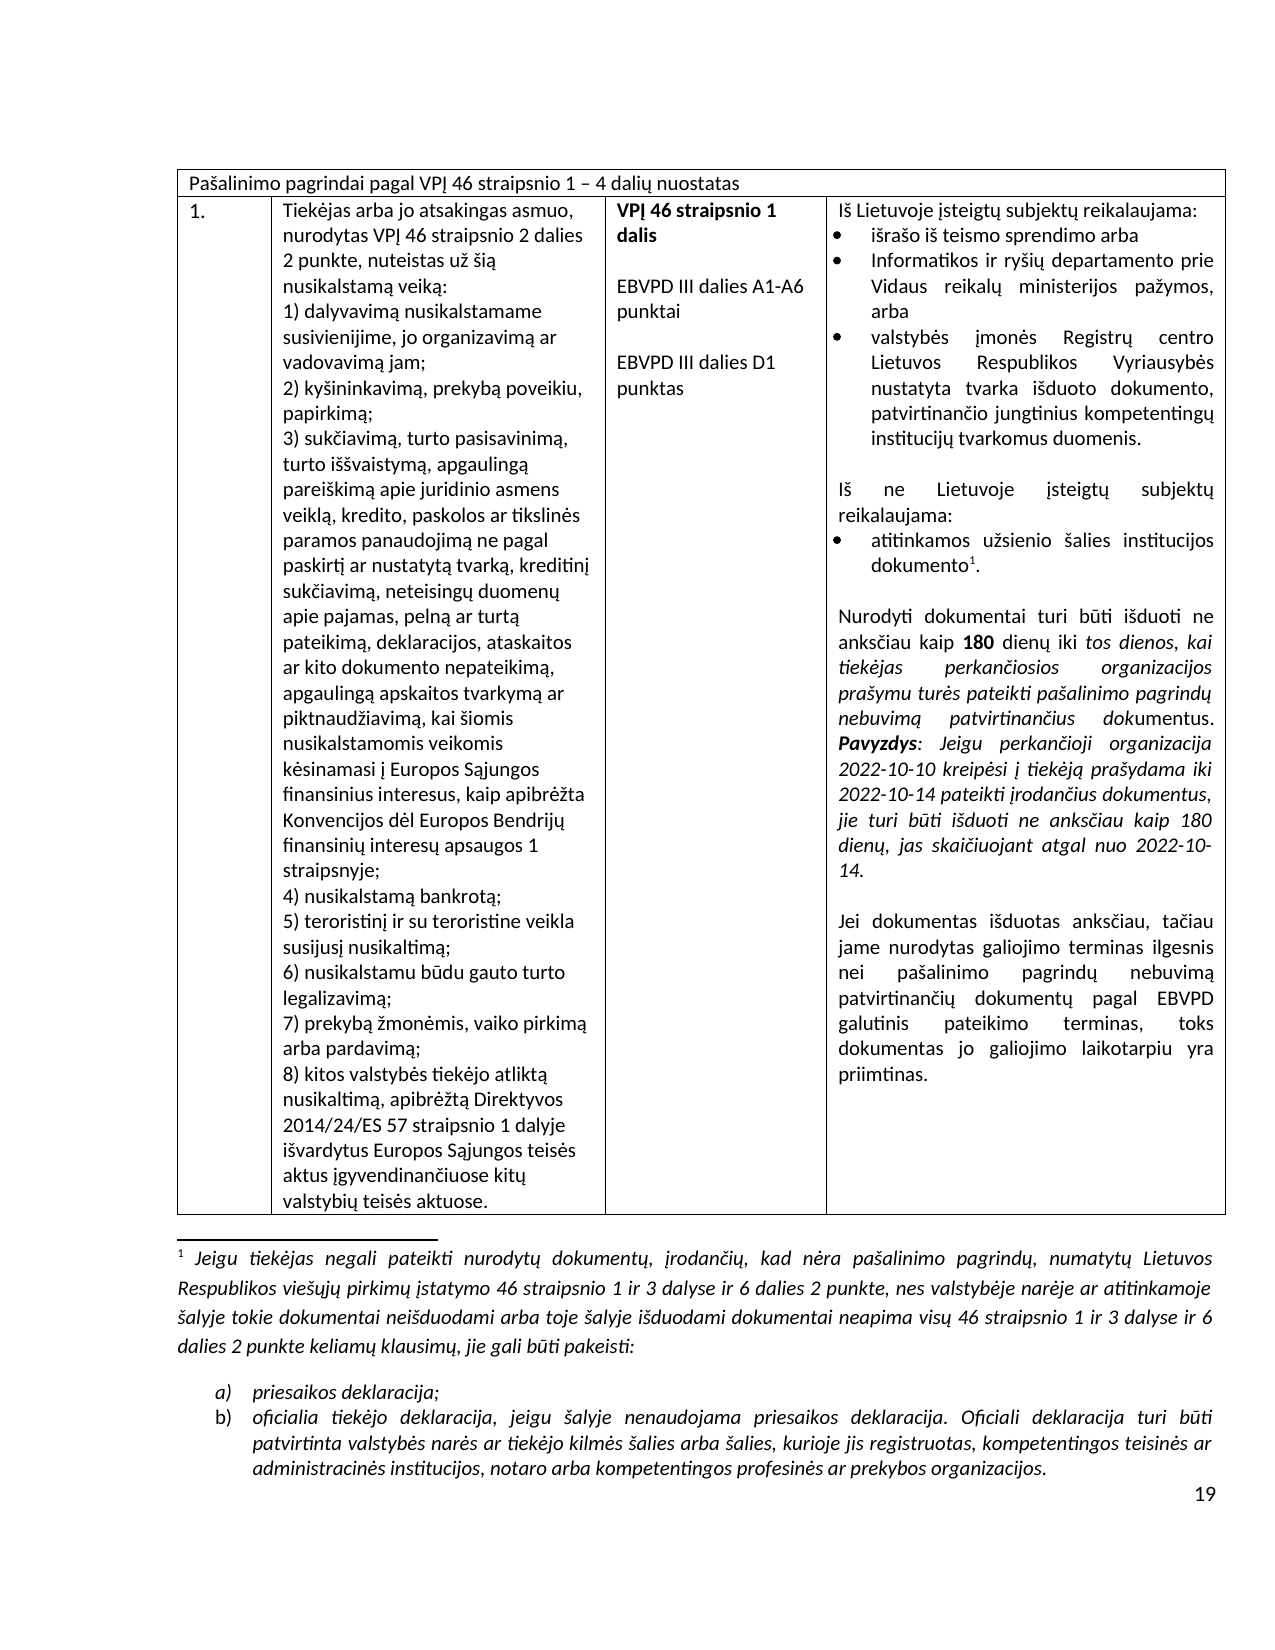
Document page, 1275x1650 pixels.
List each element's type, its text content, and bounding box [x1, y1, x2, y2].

table_cell [178, 197, 271, 1213]
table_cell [827, 197, 1225, 1213]
table_cell Pašalinimo pagrindai pagal VPĮ 46 straipsnio 1 – 4 dalių nuostatas [178, 170, 1225, 196]
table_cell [272, 197, 605, 1213]
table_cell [606, 197, 826, 1213]
